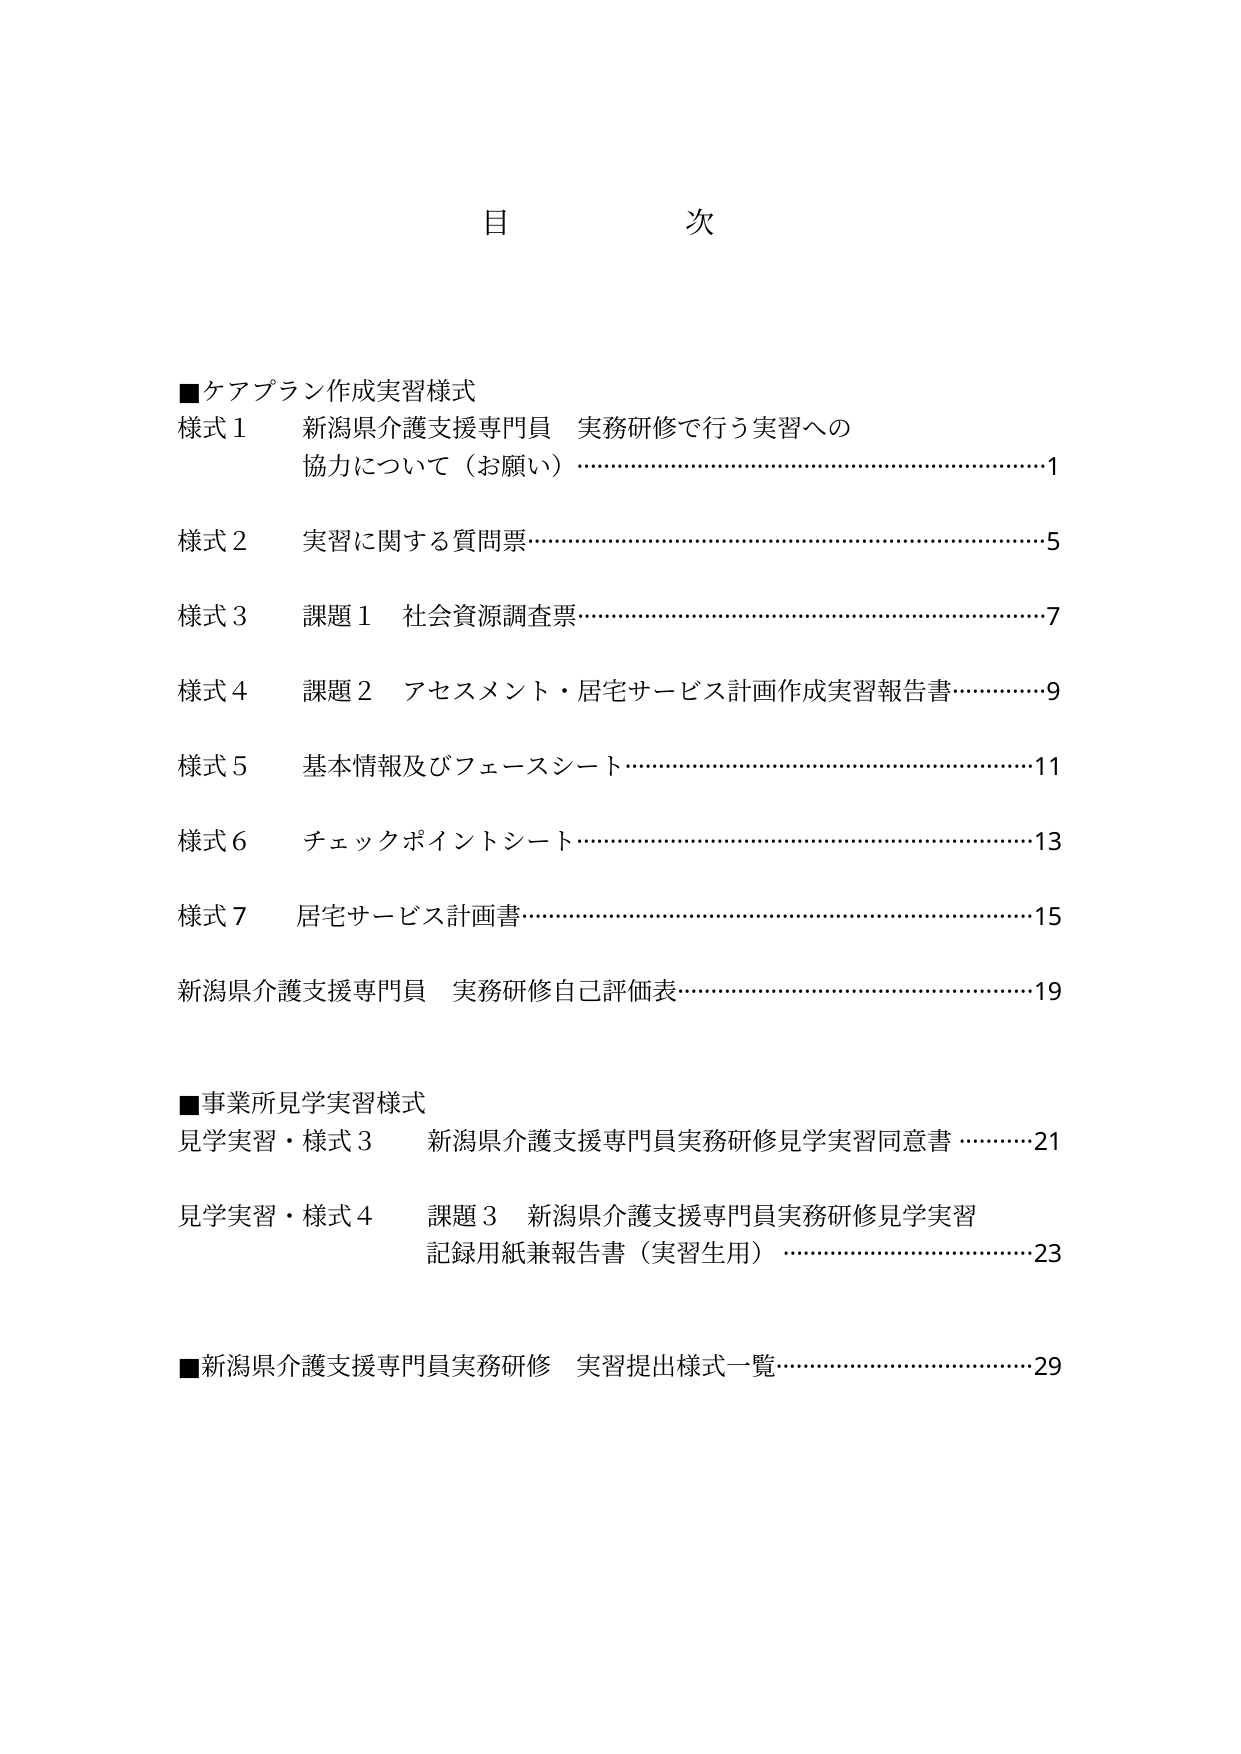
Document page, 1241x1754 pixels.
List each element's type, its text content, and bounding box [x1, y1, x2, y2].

text ■ケアプラン作成実習様式 [177, 371, 1063, 408]
text 様式7 居宅サービス計画書 15 [177, 896, 1063, 933]
text 様式４ 課題２ アセスメント・居宅サービス計画作成実習報告書 9 [177, 671, 1063, 708]
text 協力について（お願い） 1 [177, 446, 1063, 483]
text 様式６ チェックポイントシート 13 [177, 821, 1063, 858]
text ■事業所見学実習様式 [177, 1083, 1063, 1121]
text 様式２ 実習に関する質問票 5 [177, 521, 1063, 558]
text 新潟県介護支援専門員 実務研修自己評価表 19 [177, 971, 1063, 1008]
text 目 次 [177, 183, 1063, 258]
text 見学実習・様式３ 新潟県介護支援専門員実務研修見学実習同意書 21 [177, 1121, 1063, 1158]
text 様式５ 基本情報及びフェースシート 11 [177, 746, 1063, 783]
text 様式３ 課題１ 社会資源調査票 7 [177, 596, 1063, 633]
text 記録用紙兼報告書（実習生用） 23 [177, 1233, 1063, 1271]
text 見学実習・様式４ 課題３ 新潟県介護支援専門員実務研修見学実習 [177, 1196, 1063, 1233]
text 様式１ 新潟県介護支援専門員 実務研修で行う実習への [177, 408, 1063, 446]
text ■新潟県介護支援専門員実務研修 実習提出様式一覧 29 [177, 1346, 1063, 1383]
